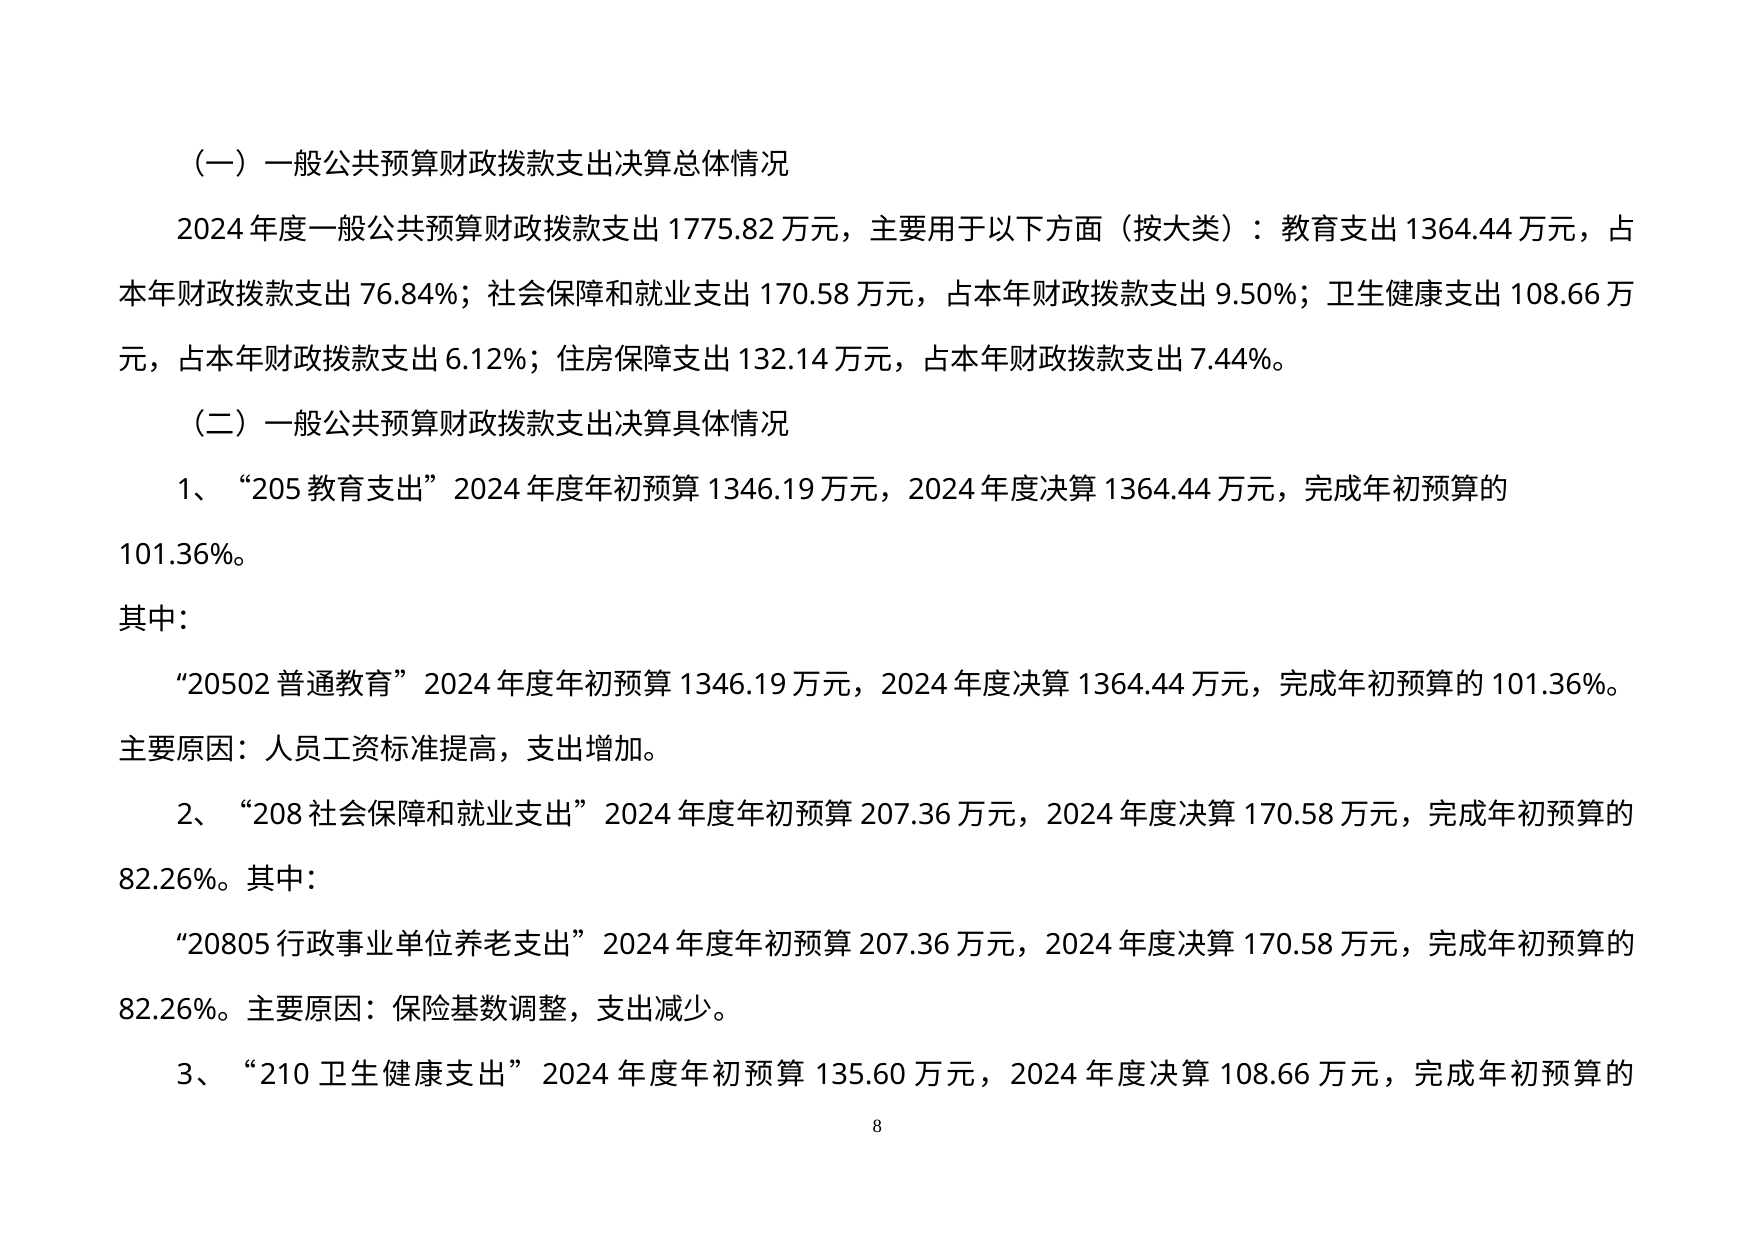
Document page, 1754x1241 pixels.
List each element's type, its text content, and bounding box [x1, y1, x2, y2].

text 2024年度一般公共预算财政拨款支出1775.82万元，主要用于以下方面（按大类）：教育支出1364.44万元，占本年财政拨款支出76.84%；社会保障和就业支出170.58万元，占本年财政拨款支出9.50%；卫生健康支出108.66万元，占本年财政拨款支出6.12%；住房保障支出132.14万元，占本年财政拨款支出7.44%。 [118, 194, 1636, 389]
text （一）一般公共预算财政拨款支出决算总体情况 [118, 129, 1636, 194]
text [118, 1039, 1636, 1104]
text 其中： [118, 584, 1636, 649]
text 2、“208社会保障和就业支出”2024年度年初预算207.36万元，2024年度决算170.58万元，完成年初预算的82.26%。其中： [118, 779, 1636, 909]
text 1、“205教育支出”2024年度年初预算1346.19万元，2024年度决算1364.44万元，完成年初预算的101.36%。 [118, 454, 1636, 584]
text （二）一般公共预算财政拨款支出决算具体情况 [118, 389, 1636, 454]
text “20805行政事业单位养老支出”2024年度年初预算207.36万元，2024年度决算170.58万元，完成年初预算的82.26%。主要原因：保险基数调整，支出减少。 [118, 909, 1636, 1039]
text “20502普通教育”2024年度年初预算1346.19万元，2024年度决算1364.44万元，完成年初预算的101.36%。主要原因：人员工资标准提高，支出增加。 [118, 649, 1636, 779]
